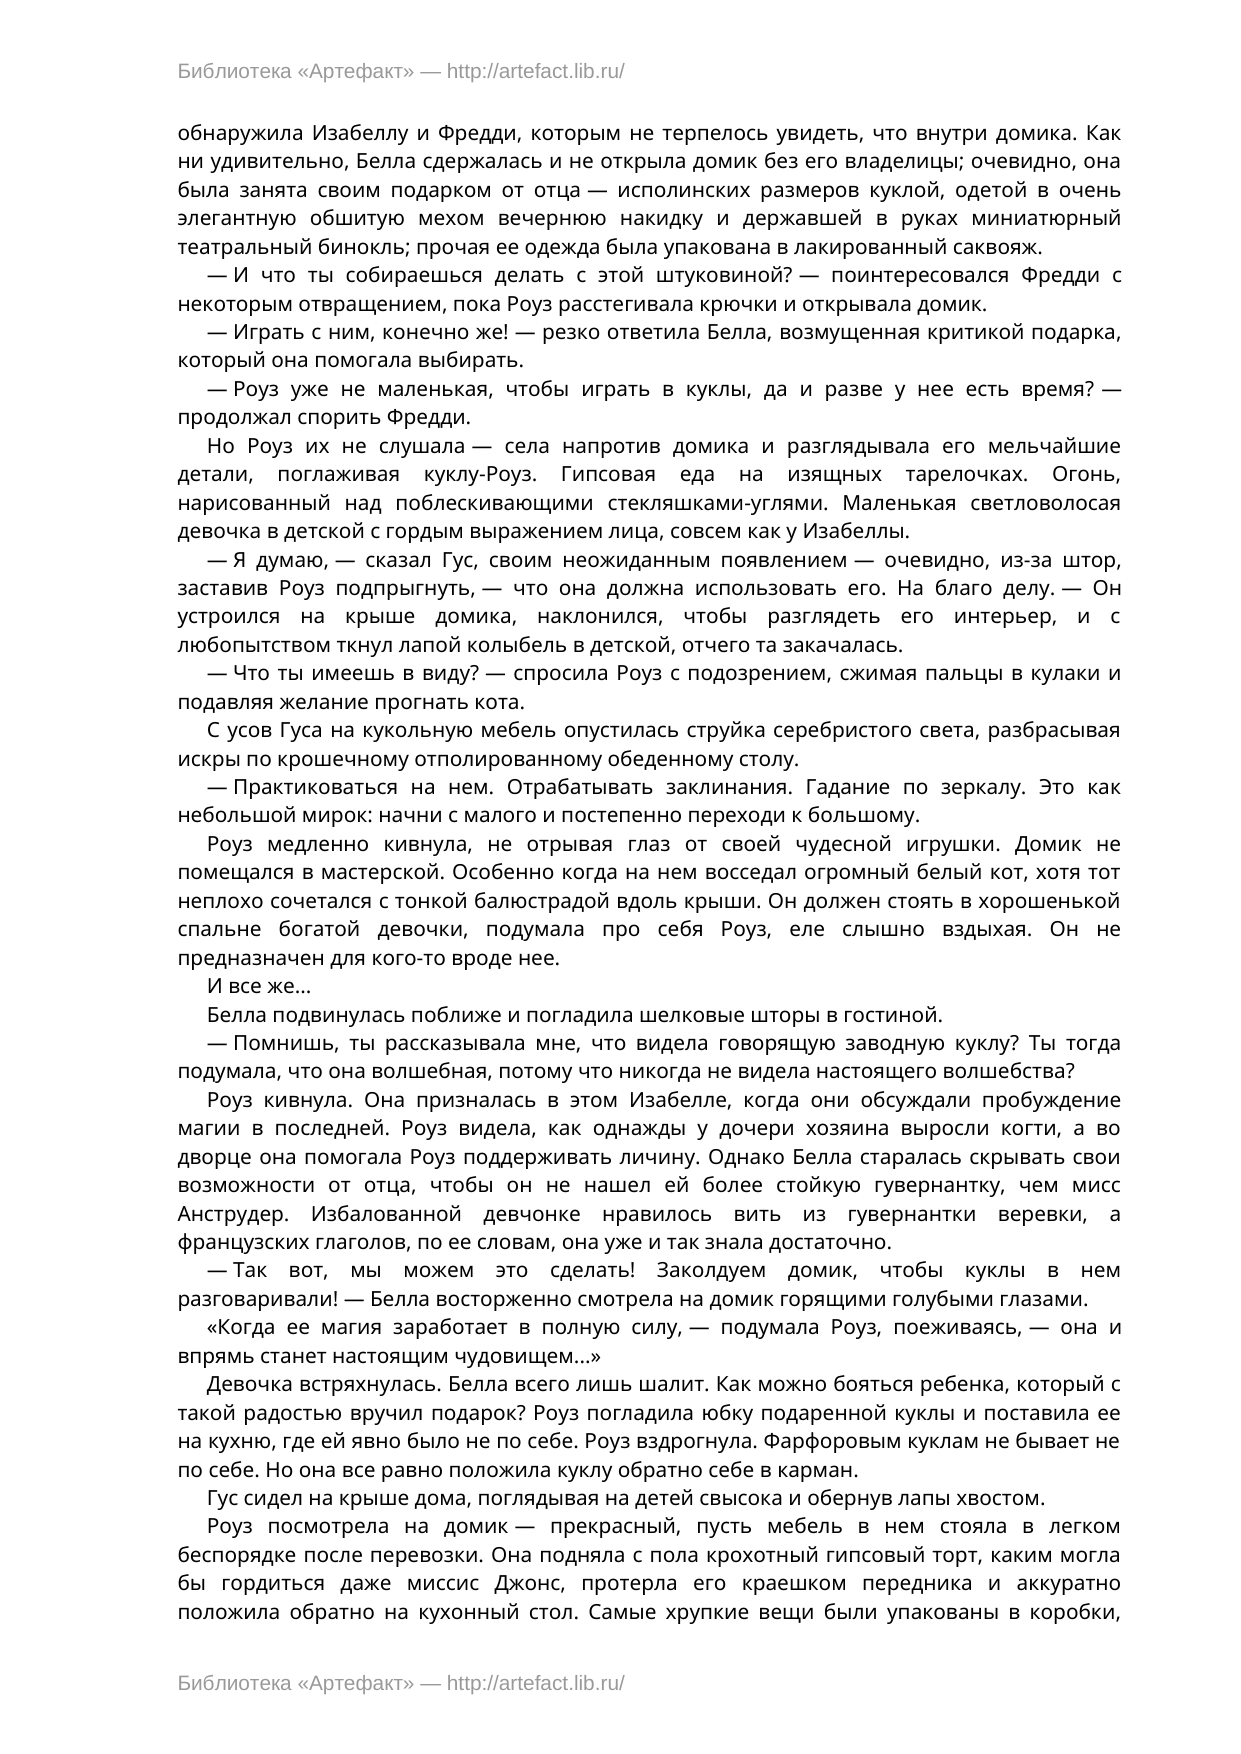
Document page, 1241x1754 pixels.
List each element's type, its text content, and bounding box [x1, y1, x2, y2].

text И все же... [177, 971, 1122, 1000]
text — Роуз уже не маленькая, чтобы играть в куклы, да и разве у нее есть время? — продолжал спорить Фредди. [177, 374, 1122, 431]
text — Практиковаться на нем. Отрабатывать заклинания. Гадание по зеркалу. Это как небольшой мирок: начни с малого и постепенно переходи к большому. [177, 772, 1122, 829]
text — Помнишь, ты рассказывала мне, что видела говорящую заводную куклу? Ты тогда подумала, что она волшебная, потому что никогда не видела настоящего волшебства? [177, 1028, 1122, 1085]
text Роуз медленно кивнула, не отрывая глаз от своей чудесной игрушки. Домик не помещался в мастерской. Особенно когда на нем восседал огромный белый кот, хотя тот неплохо сочетался с тонкой балюстрадой вдоль крыши. Он должен стоять в хорошенькой спальне богатой девочки, подумала про себя Роуз, еле слышно вздыхая. Он не предназначен для кого-то вроде нее. [177, 829, 1122, 971]
text Белла подвинулась поближе и погладила шелковые шторы в гостиной. [177, 1000, 1122, 1028]
text С усов Гуса на кукольную мебель опустилась струйка серебристого света, разбрасывая искры по крошечному отполированному обеденному столу. [177, 715, 1122, 772]
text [177, 118, 1122, 260]
text — Так вот, мы можем это сделать! Заколдуем домик, чтобы куклы в нем разговаривали! — Белла восторженно смотрела на домик горящими голубыми глазами. [177, 1256, 1122, 1312]
text — Что ты имеешь в виду? — спросила Роуз с подозрением, сжимая пальцы в кулаки и подавляя желание прогнать кота. [177, 658, 1122, 715]
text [177, 1512, 1122, 1625]
text Гус сидел на крыше дома, поглядывая на детей свысока и обернув лапы хвостом. [177, 1483, 1122, 1512]
text — Играть с ним, конечно же! — резко ответила Белла, возмущенная критикой подарка, который она помогала выбирать. [177, 317, 1122, 374]
text Но Роуз их не слушала — села напротив домика и разглядывала его мельчайшие детали, поглаживая куклу-Роуз. Гипсовая еда на изящных тарелочках. Огонь, нарисованный над поблескивающими стекляшками-углями. Маленькая светловолосая девочка в детской с гордым выражением лица, совсем как у Изабеллы. [177, 431, 1122, 545]
text — Я думаю, — сказал Гус, своим неожиданным появлением — очевидно, из-за штор, заставив Роуз подпрыгнуть, — что она должна использовать его. На благо делу. — Он устроился на крыше домика, наклонился, чтобы разглядеть его интерьер, и с любопытством ткнул лапой колыбель в детской, отчего та закачалась. [177, 545, 1122, 658]
text «Когда ее магия заработает в полную силу, — подумала Роуз, поеживаясь, — она и впрямь станет настоящим чудовищем...» [177, 1312, 1122, 1369]
text — И что ты собираешься делать с этой штуковиной? — поинтересовался Фредди с некоторым отвращением, пока Роуз расстегивала крючки и открывала домик. [177, 260, 1122, 317]
text Девочка встряхнулась. Белла всего лишь шалит. Как можно бояться ребенка, который с такой радостью вручил подарок? Роуз погладила юбку подаренной куклы и поставила ее на кухню, где ей явно было не по себе. Роуз вздрогнула. Фарфоровым куклам не бывает не по себе. Но она все равно положила куклу обратно себе в карман. [177, 1369, 1122, 1483]
text Роуз кивнула. Она призналась в этом Изабелле, когда они обсуждали пробуждение магии в последней. Роуз видела, как однажды у дочери хозяина выросли когти, а во дворце она помогала Роуз поддерживать личину. Однако Белла старалась скрывать свои возможности от отца, чтобы он не нашел ей более стойкую гувернантку, чем мисс Анструдер. Избалованной девчонке нравилось вить из гувернантки веревки, а французских глаголов, по ее словам, она уже и так знала достаточно. [177, 1085, 1122, 1256]
